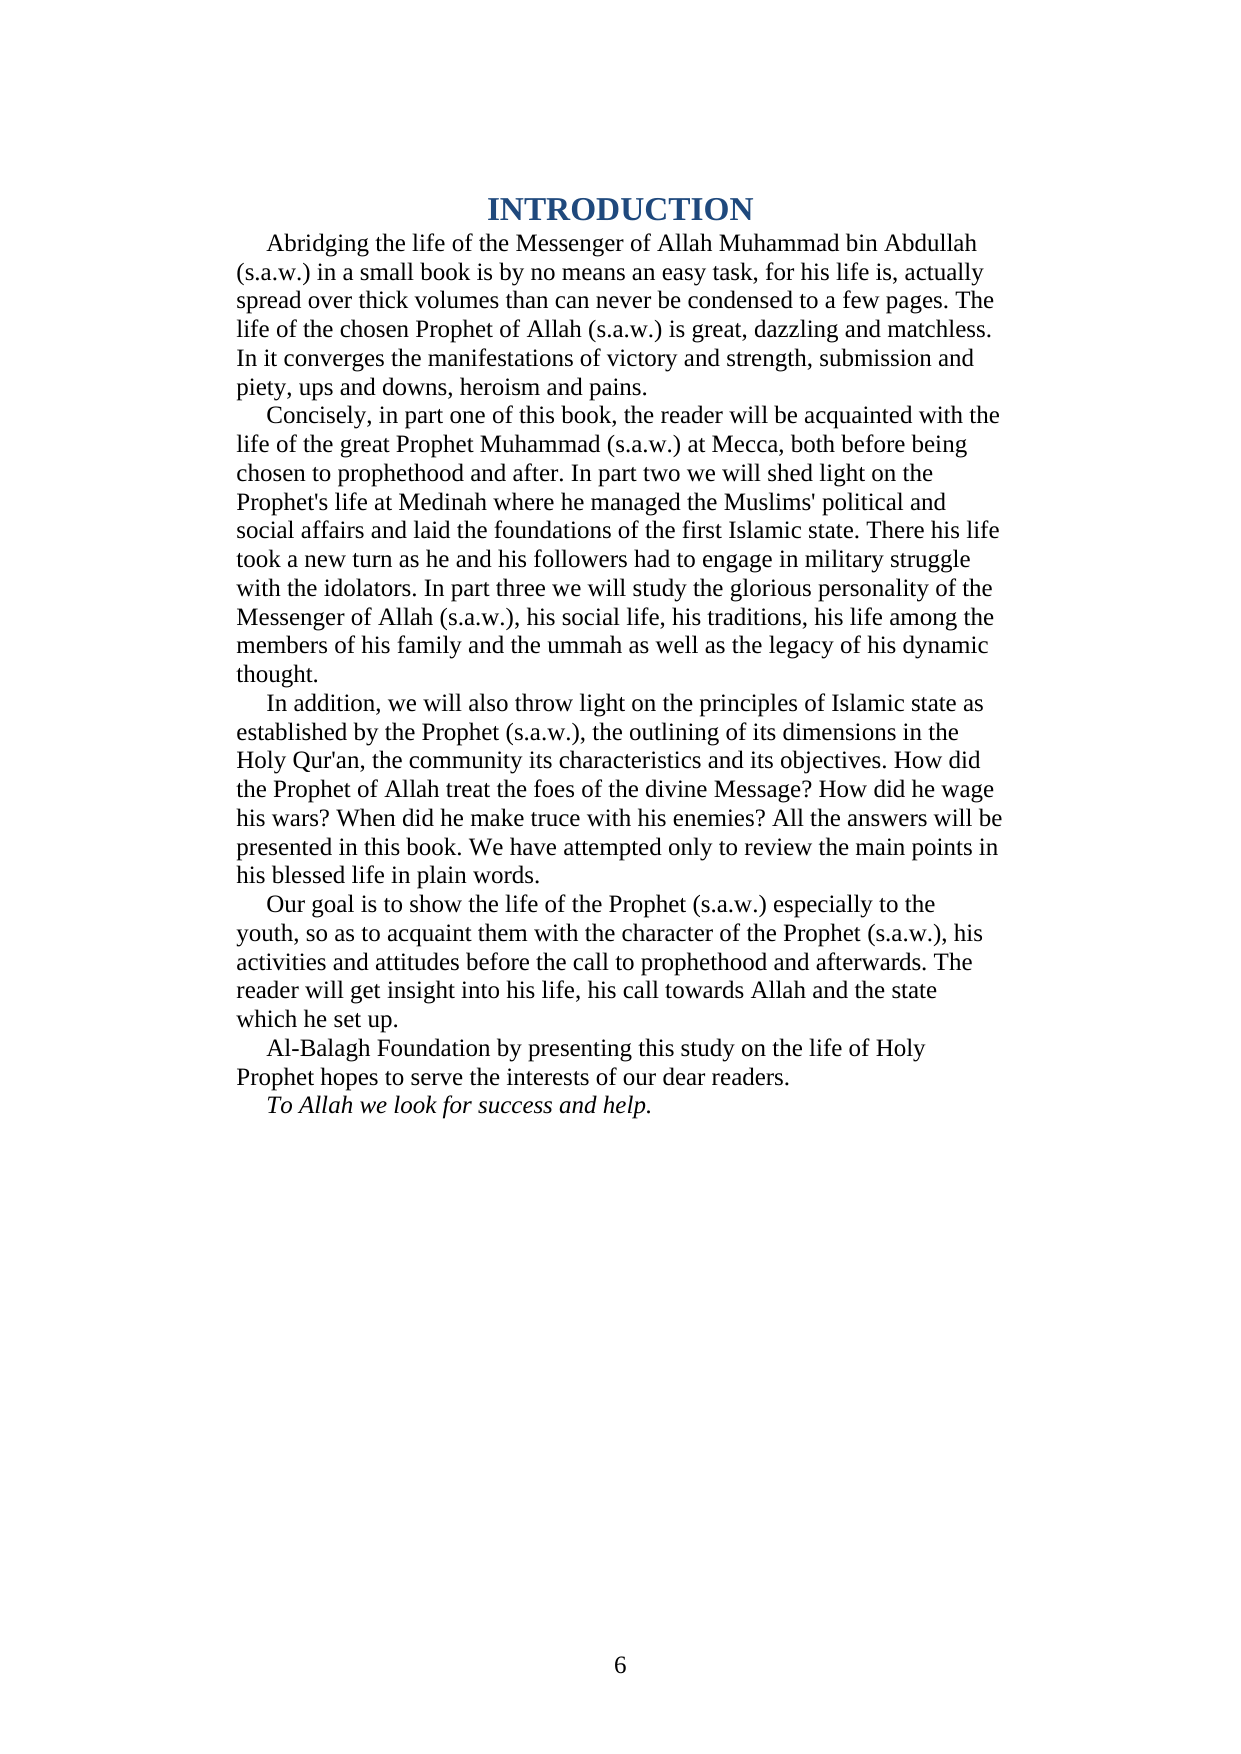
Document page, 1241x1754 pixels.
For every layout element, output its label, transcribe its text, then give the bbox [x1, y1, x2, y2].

text Abridging the life of the Messenger of Allah Muhammad bin Abdullah (s.a.w.) in a small book is by no means an easy task, for his life is, actually spread over thick volumes than can never be condensed to a few pages. The life of the chosen Prophet of Allah (s.a.w.) is great, dazzling and matchless. In it converges the manifestations of victory and strength, submission and piety, ups and downs, heroism and pains. [236, 228, 1004, 401]
text Concisely, in part one of this book, the reader will be acquainted with the life of the great Prophet Muhammad (s.a.w.) at Mecca, both before being chosen to prophethood and after. In part two we will shed light on the Prophet's life at Medinah where he managed the Muslims' political and social affairs and laid the foundations of the first Islamic state. There his life took a new turn as he and his followers had to engage in military struggle with the idolators. In part three we will study the glorious personality of the Messenger of Allah (s.a.w.), his social life, his traditions, his life among the members of his family and the ummah as well as the legacy of his dynamic thought. [236, 401, 1004, 688]
text In addition, we will also throw light on the principles of Islamic state as established by the Prophet (s.a.w.), the outlining of its dimensions in the Holy Qur'an, the community its characteristics and its objectives. How did the Prophet of Allah treat the foes of the divine Message? How did he wage his wars? When did he make truce with his enemies? All the answers will be presented in this book. We have attempted only to review the main points in his blessed life in plain words. [236, 688, 1004, 889]
text Al-Balagh Foundation by presenting this study on the life of Holy Prophet hopes to serve the interests of our dear readers. [236, 1033, 1004, 1091]
subtitle INTRODUCTION [236, 190, 1004, 228]
text To Allah we look for success and help. [236, 1091, 1004, 1119]
text Our goal is to show the life of the Prophet (s.a.w.) especially to the youth, so as to acquaint them with the character of the Prophet (s.a.w.), his activities and attitudes before the call to prophethood and afterwards. The reader will get insight into his life, his call towards Allah and the state which he set up. [236, 889, 1004, 1033]
